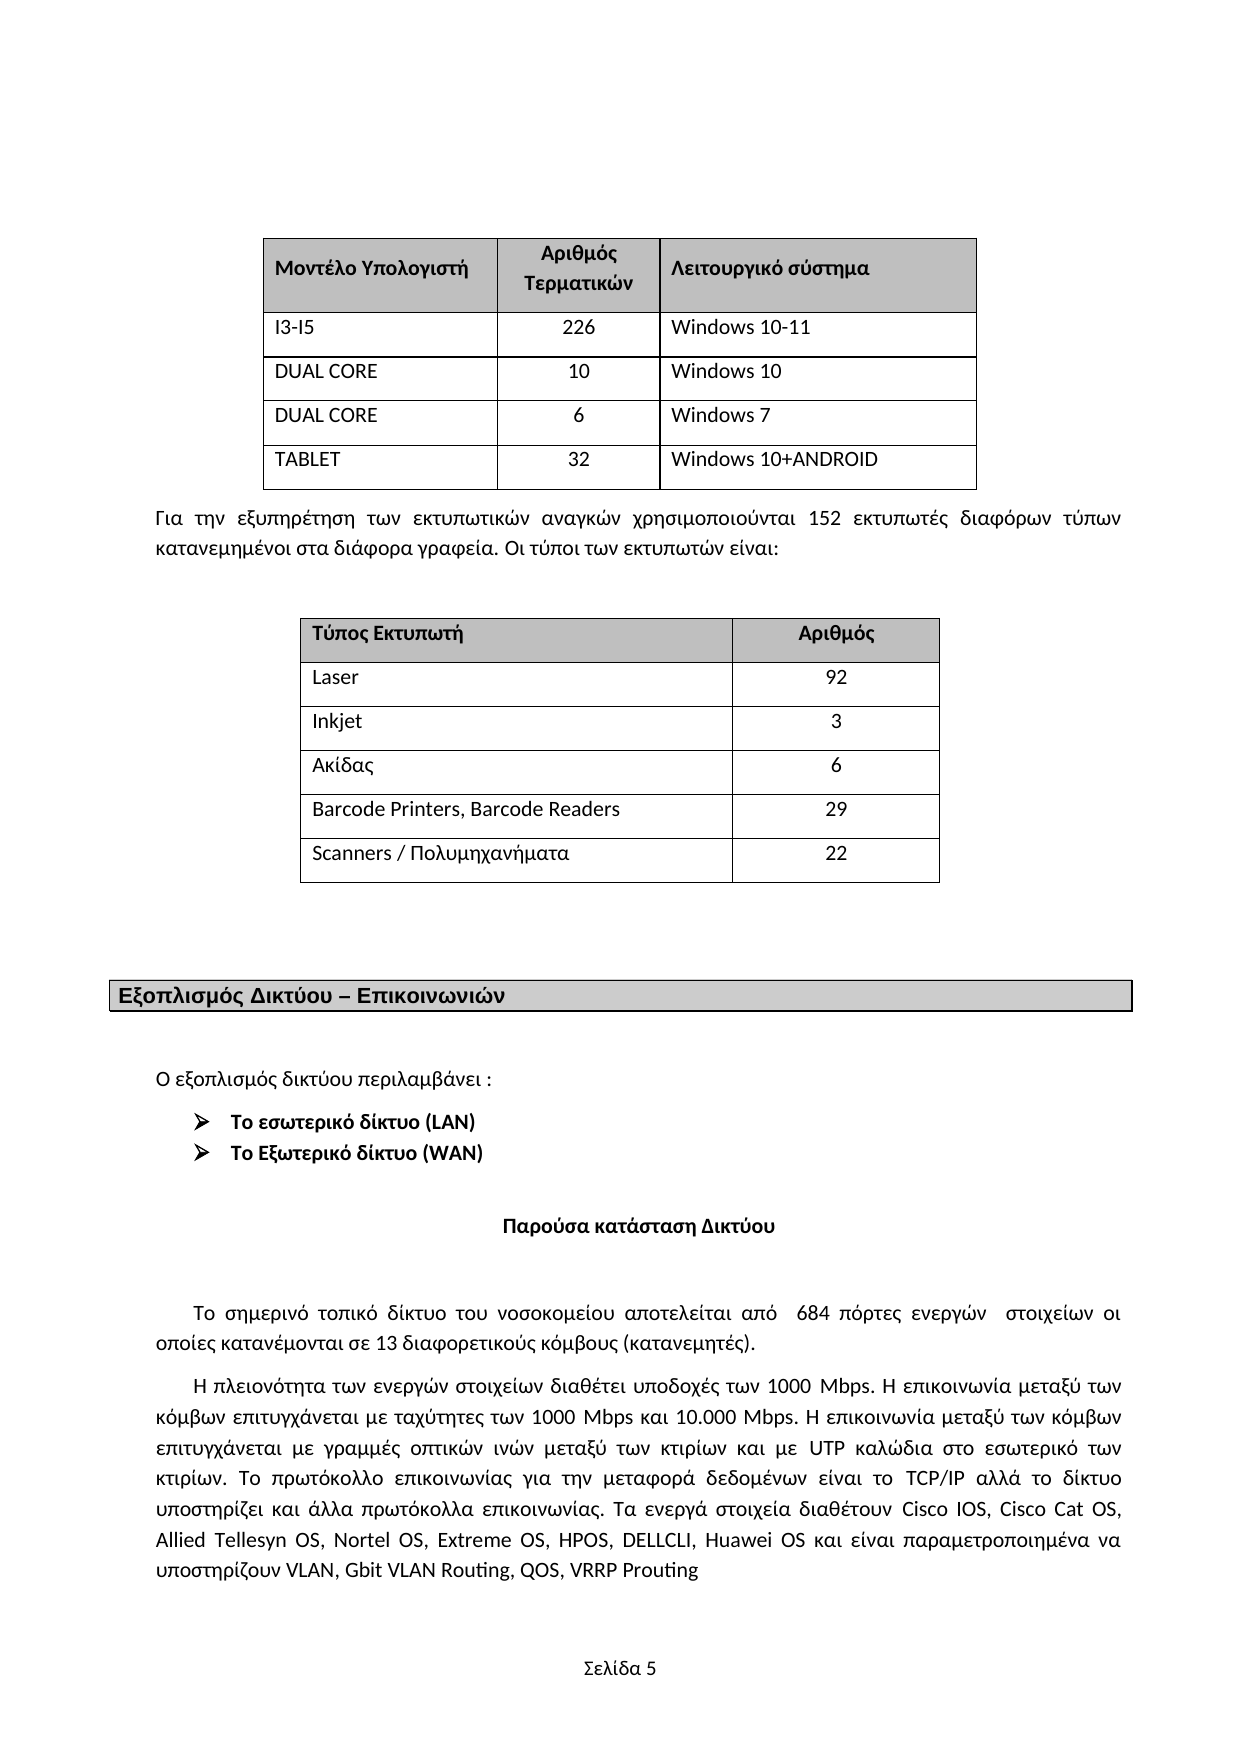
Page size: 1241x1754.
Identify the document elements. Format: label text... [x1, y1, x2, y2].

table_cell 3 [733, 707, 939, 750]
table_cell 10 [498, 358, 659, 400]
table_cell Ακίδας [301, 751, 732, 794]
table_header Αριθμός [733, 619, 939, 662]
table_header Λειτουργικό σύστημα [661, 239, 976, 312]
table_cell DUAL CORE [264, 358, 497, 400]
table_cell 226 [498, 313, 659, 356]
table_cell Barcode Printers, Barcode Readers [301, 795, 732, 838]
table_header Τύπος Εκτυπωτή [301, 619, 732, 662]
table_cell TABLET [264, 446, 497, 488]
table_cell Inkjet [301, 707, 732, 750]
text Για την εξυπηρέτηση των εκτυπωτικών αναγκών χρησιμοποιούνται 152 εκτυπωτές διαφόρων τύπων κατανεμημένοι στα διάφορα γραφεία. Οι τύποι των εκτυπωτών είναι: [155, 504, 1122, 561]
table_header Αριθμός Τερματικών [498, 239, 659, 312]
table_cell 6 [498, 401, 659, 444]
table_cell 29 [733, 795, 939, 838]
subtitle Εξοπλισμός Δικτύου – Επικοινωνιών [110, 981, 1131, 1010]
table_cell Windows 10+ANDROID [661, 446, 976, 488]
table_cell 32 [498, 446, 659, 488]
table_cell Laser [301, 663, 732, 706]
table_cell Windows 10-11 [661, 313, 976, 356]
text Το σημερινό τοπικό δίκτυο του νοσοκομείου αποτελείται από 684 πόρτες ενεργών στοιχείων οι οποίες κατανέμονται σε 13 διαφορετικούς κόμβους (κατανεμητές). [156, 1299, 1122, 1356]
table_cell Windows 7 [661, 401, 976, 444]
text Η πλειονότητα των ενεργών στοιχείων διαθέτει υποδοχές των 1000 Mbps. Η επικοινωνία μεταξύ των κόμβων επιτυγχάνεται με ταχύτητες των 1000 Mbps και 10.000 Mbps. Η επικοινωνία μεταξύ των κόμβων επιτυγχάνεται με γραμμές οπτικών ινών μεταξύ των κτιρίων και με UTP καλώδια στο εσωτερικό των κτιρίων. Το πρωτόκολλο επικοινωνίας για την μεταφορά δεδομένων είναι το TCP/IP αλλά το δίκτυο υποστηρίζει και άλλα πρωτόκολλα επικοινωνίας. Τα ενεργά στοιχεία διαθέτουν Cisco IOS, Cisco Cat OS, Allied Tellesyn OS, Nortel OS, Extreme OS, HPOS, DELLCLI, Huawei OS και είναι παραμετροποιημένα να υποστηρίζουν VLAN, Gbit VLAN Routing, QOS, VRRP Prouting [156, 1373, 1122, 1583]
text Ο εξοπλισμός δικτύου περιλαμβάνει : [156, 1065, 1122, 1092]
table_cell 6 [733, 751, 939, 794]
table_header Μοντέλο Υπολογιστή [264, 239, 497, 312]
table_cell 92 [733, 663, 939, 706]
table_cell I3-I5 [264, 313, 497, 356]
text Παρούσα κατάσταση Δικτύου [156, 1213, 1122, 1239]
table_cell DUAL CORE [264, 401, 497, 444]
list Το Εξωτερικό δίκτυο (WAN) [193, 1139, 1122, 1166]
table_cell 22 [733, 839, 939, 882]
list Το εσωτερικό δίκτυο (LAN) [193, 1108, 1122, 1135]
table_cell Windows 10 [661, 358, 976, 400]
table_cell Scanners / Πολυμηχανήματα [301, 839, 732, 882]
